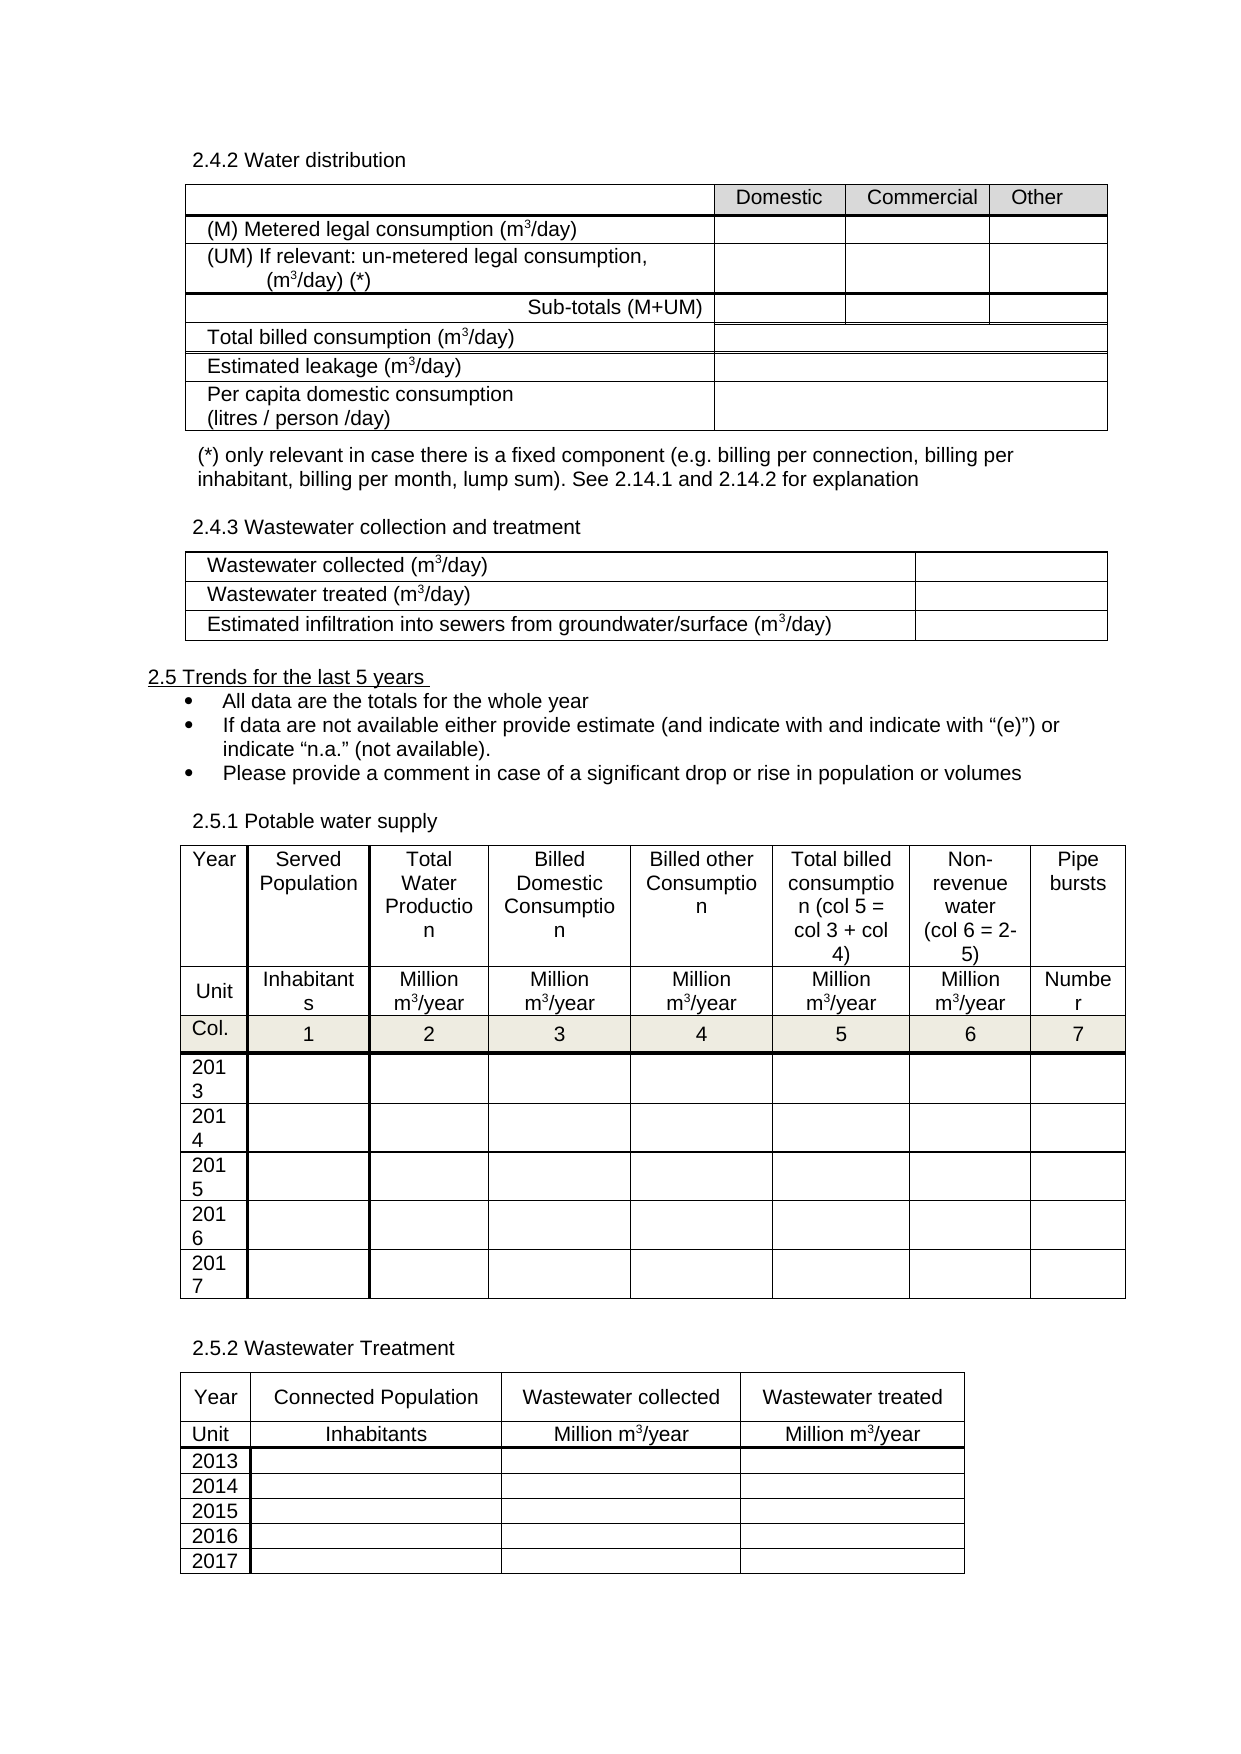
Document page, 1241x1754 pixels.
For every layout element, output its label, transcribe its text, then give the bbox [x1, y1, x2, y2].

table_cell [846, 217, 989, 243]
table_header Wastewater collected (m3/day) [186, 553, 915, 581]
table_cell [631, 1201, 772, 1249]
table_cell [489, 1201, 630, 1249]
table_cell Million m3/year [741, 1422, 964, 1446]
text (*) only relevant in case there is a fixed component (e.g. billing per connection, billing per inhabitant, billing per month, lump sum). See 2.14.1 and 2.14.2 for explanation [197, 443, 1092, 491]
table_cell [489, 1250, 630, 1298]
table_header [186, 185, 714, 214]
table_cell Unit [181, 1422, 250, 1446]
table_cell 1 [249, 1016, 368, 1051]
table_cell [846, 295, 989, 322]
table_cell [846, 244, 989, 292]
table_header Total Water Production [371, 846, 488, 966]
text 2.5.2 Wastewater Treatment [192, 1336, 1092, 1360]
table_header Year [181, 846, 246, 966]
table_cell [249, 1055, 368, 1102]
text 2.4.3 Wastewater collection and treatment [192, 515, 1092, 539]
table_cell [773, 1250, 909, 1298]
table_cell [715, 354, 1107, 381]
table_cell [715, 382, 1107, 429]
table_cell [249, 1250, 368, 1298]
table_header Domestic [715, 185, 845, 214]
table_cell [252, 1524, 501, 1548]
table_cell [502, 1449, 740, 1473]
table_cell [371, 1250, 488, 1298]
table_cell [910, 1055, 1030, 1102]
table_cell [715, 295, 845, 322]
list If data are not available either provide estimate (and indicate with and indicate with “(e)”) or indicate “n.a.” (not available). [185, 713, 1092, 761]
table_cell [489, 1104, 630, 1151]
table_cell 2013 [181, 1055, 246, 1102]
table_cell [1031, 1250, 1125, 1298]
table_cell Million m3/year [631, 967, 772, 1015]
table_cell [489, 1055, 630, 1102]
table_cell Million m3/year [371, 967, 488, 1015]
table_cell [1031, 1055, 1125, 1102]
table_cell [1031, 1153, 1125, 1200]
table_cell [631, 1104, 772, 1151]
table_cell [631, 1055, 772, 1102]
table_cell [252, 1549, 501, 1573]
table_header Wastewater collected [502, 1373, 740, 1421]
table_cell [252, 1499, 501, 1523]
table_cell Inhabitants [251, 1422, 501, 1446]
table_cell [910, 1104, 1030, 1151]
table_header [916, 553, 1107, 581]
table_cell [741, 1549, 964, 1573]
table_cell Million m3/year [773, 967, 909, 1015]
table_cell Number [1031, 967, 1125, 1015]
table_cell [916, 582, 1107, 610]
table_cell [631, 1250, 772, 1298]
table_cell [916, 611, 1107, 640]
table_cell [371, 1104, 488, 1151]
table_cell [1031, 1104, 1125, 1151]
table_cell 6 [910, 1016, 1030, 1051]
table_cell Million m3/year [502, 1422, 740, 1446]
table_cell 2017 [181, 1250, 246, 1298]
text 2.5.1 Potable water supply [192, 809, 1092, 833]
table_cell 2 [371, 1016, 488, 1051]
table_cell 2017 [181, 1549, 249, 1573]
table_cell [773, 1153, 909, 1200]
table_cell [502, 1524, 740, 1548]
table_cell [910, 1201, 1030, 1249]
table_cell Sub-totals (M+UM) [186, 295, 714, 322]
table_cell [489, 1153, 630, 1200]
table_cell [502, 1499, 740, 1523]
table_cell [371, 1153, 488, 1200]
table_cell 7 [1031, 1016, 1125, 1051]
list Please provide a comment in case of a significant drop or rise in population or volumes [185, 761, 1092, 785]
table_cell [715, 217, 845, 243]
table_cell [773, 1104, 909, 1151]
table_header Billed Domestic Consumption [489, 846, 630, 966]
table_cell Inhabitants [249, 967, 368, 1015]
table_header Billed other Consumption [631, 846, 772, 966]
table_cell 2016 [181, 1524, 249, 1548]
table_cell [252, 1474, 501, 1498]
table_cell [252, 1449, 501, 1473]
table_cell [910, 1153, 1030, 1200]
text 2.5 Trends for the last 5 years [148, 665, 1092, 689]
table_cell [249, 1153, 368, 1200]
table_cell [1031, 1201, 1125, 1249]
table_header Connected Population [251, 1373, 501, 1421]
table_cell Estimated leakage (m3/day) [186, 354, 714, 381]
table_cell 2014 [181, 1104, 246, 1151]
table_cell [910, 1250, 1030, 1298]
table_cell [741, 1449, 964, 1473]
table_cell Estimated infiltration into sewers from groundwater/surface (m3/day) [186, 611, 915, 640]
table_cell [741, 1524, 964, 1548]
table_cell [249, 1201, 368, 1249]
table_cell Per capita domestic consumption (litres / person /day) [186, 382, 714, 429]
table_cell [990, 295, 1107, 322]
table_cell [502, 1474, 740, 1498]
table_cell Total billed consumption (m3/day) [186, 323, 714, 351]
table_cell [990, 244, 1107, 292]
table_cell [773, 1201, 909, 1249]
table_cell 4 [631, 1016, 772, 1051]
table_cell 2015 [181, 1499, 249, 1523]
table_cell Million m3/year [910, 967, 1030, 1015]
table_cell [249, 1104, 368, 1151]
table_cell 2015 [181, 1153, 246, 1200]
table_header Pipe bursts [1031, 846, 1125, 966]
table_header Wastewater treated [741, 1373, 964, 1421]
table_header Year [181, 1373, 250, 1421]
table_header Served Population [249, 846, 368, 966]
list All data are the totals for the whole year [185, 689, 1092, 713]
table_header Commercial [846, 185, 989, 214]
table_cell (M) Metered legal consumption (m3/day) [186, 217, 714, 243]
table_cell [990, 217, 1107, 243]
table_cell [715, 325, 1107, 351]
text 2.4.2 Water distribution [192, 148, 1092, 172]
table_cell 2014 [181, 1474, 249, 1498]
table_cell Col. [181, 1016, 246, 1051]
table_cell Unit [181, 967, 246, 1015]
table_cell [773, 1055, 909, 1102]
table_cell [715, 244, 845, 292]
table_cell [741, 1474, 964, 1498]
table_cell 3 [489, 1016, 630, 1051]
table_cell 2013 [181, 1449, 249, 1473]
table_cell [741, 1499, 964, 1523]
table_header Non-revenue water (col 6 = 2-5) [910, 846, 1030, 966]
table_cell [631, 1153, 772, 1200]
table_cell 2016 [181, 1201, 246, 1249]
table_header Total billed consumption (col 5 = col 3 + col 4) [773, 846, 909, 966]
table_cell 5 [773, 1016, 909, 1051]
table_cell Million m3/year [489, 967, 630, 1015]
table_cell Wastewater treated (m3/day) [186, 582, 915, 610]
table_cell (UM) If relevant: un-metered legal consumption, (m3/day) (*) [186, 244, 714, 292]
table_cell [371, 1055, 488, 1102]
table_header Other [990, 185, 1107, 214]
table_cell [502, 1549, 740, 1573]
table_cell [371, 1201, 488, 1249]
